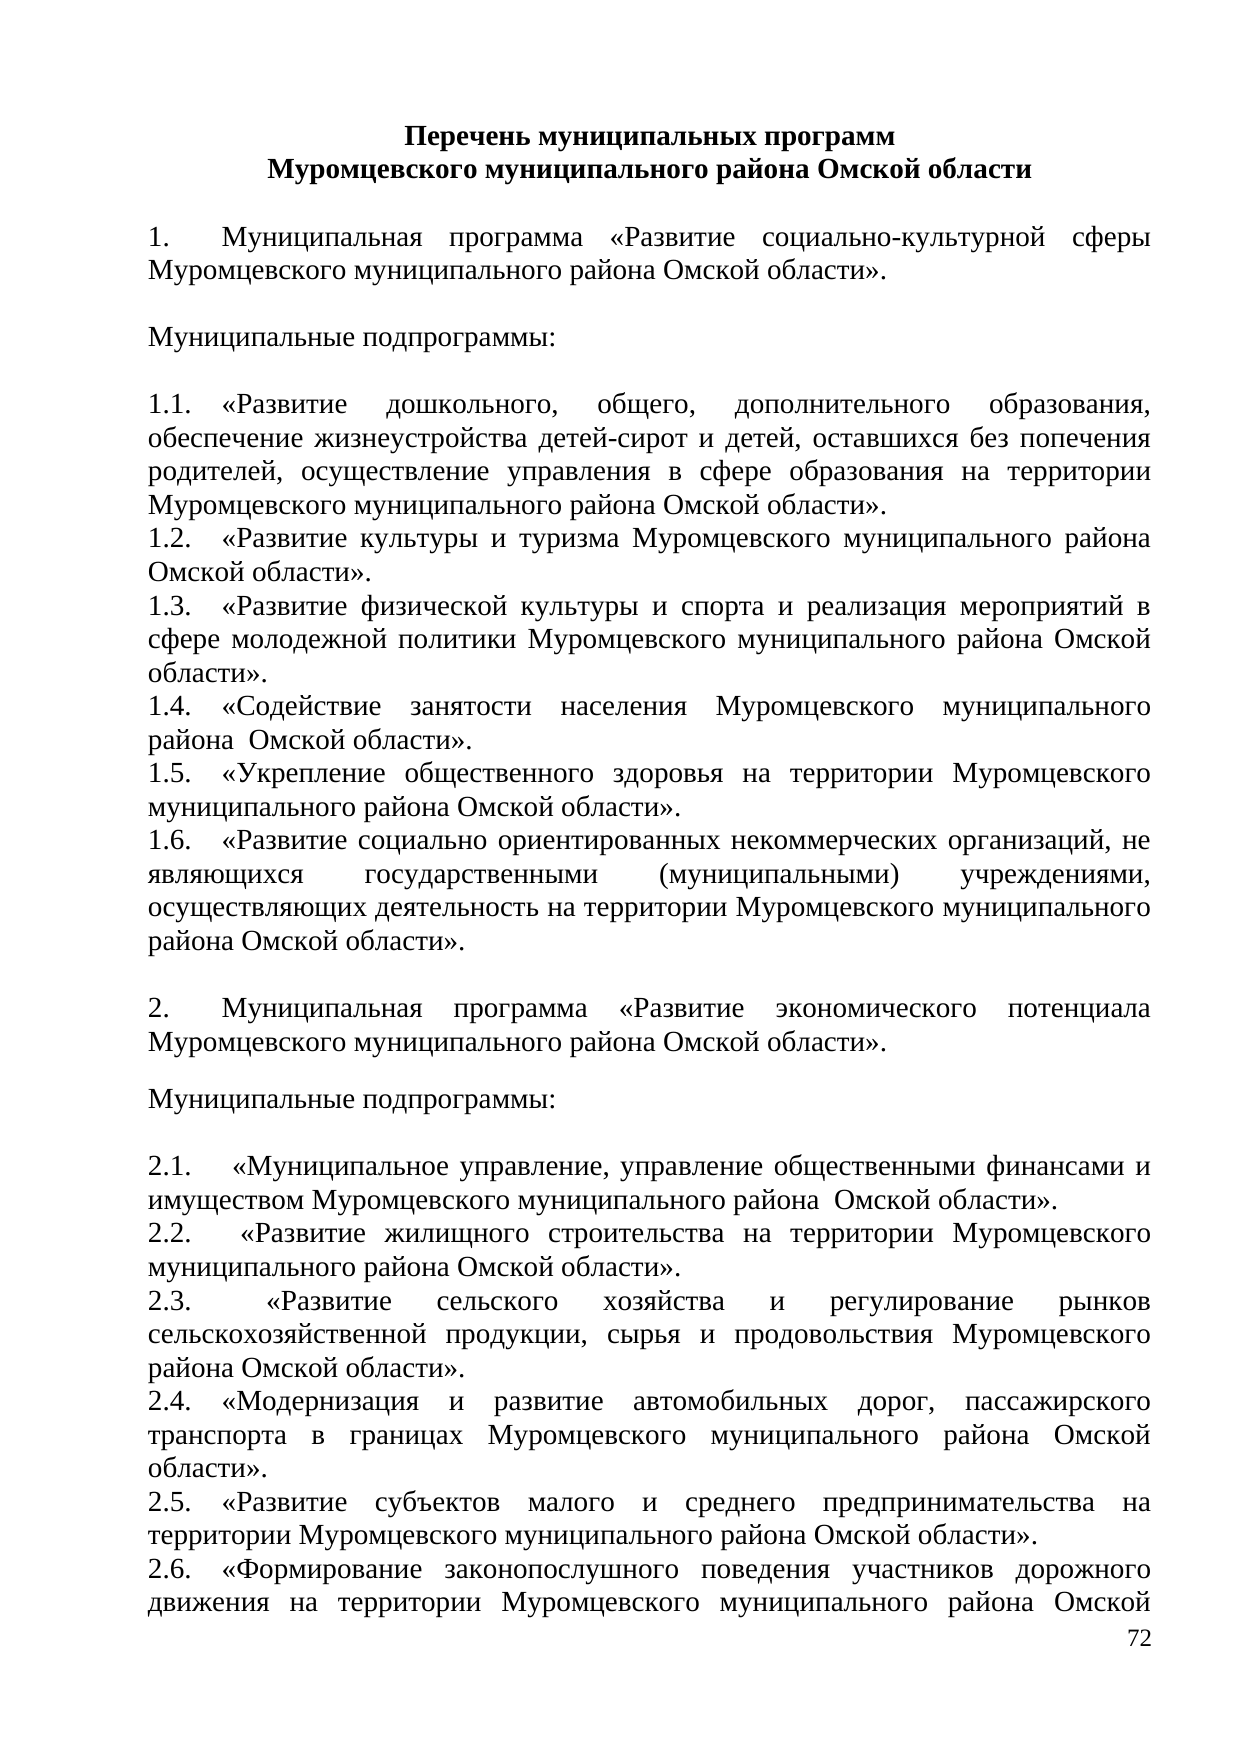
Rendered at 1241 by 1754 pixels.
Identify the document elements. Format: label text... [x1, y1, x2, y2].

list «Развитие культуры и туризма Муромцевского муниципального района Омской области». [148, 521, 1152, 588]
list «Модернизация и развитие автомобильных дорог, пассажирского транспорта в границах Муромцевского муниципального района Омской области». [148, 1383, 1152, 1484]
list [148, 1551, 1152, 1618]
list Муниципальные подпрограммы: [148, 319, 1152, 353]
text Муромцевского муниципального района Омской области [148, 152, 1152, 185]
list Муниципальная программа «Развитие экономического потенциала Муромцевского муниципального района Омской области». [148, 990, 1152, 1057]
list «Развитие жилищного строительства на территории Муромцевского муниципального района Омской области». [148, 1216, 1152, 1283]
list Муниципальная программа «Развитие социально-культурной сферы Муромцевского муниципального района Омской области». [148, 219, 1152, 286]
text Перечень муниципальных программ [148, 118, 1152, 152]
list «Развитие субъектов малого и среднего предпринимательства на территории Муромцевского муниципального района Омской области». [148, 1484, 1152, 1551]
list «Развитие физической культуры и спорта и реализация мероприятий в сфере молодежной политики Муромцевского муниципального района Омской области». [148, 588, 1152, 688]
list «Муниципальное управление, управление общественными финансами и имуществом Муромцевского муниципального района Омской области». [148, 1148, 1152, 1216]
list «Содействие занятости населения Муромцевского муниципального района Омской области». [148, 688, 1152, 755]
list «Развитие дошкольного, общего, дополнительного образования, обеспечение жизнеустройства детей-сирот и детей, оставшихся без попечения родителей, осуществление управления в сфере образования на территории Муромцевского муниципального района Омской области». [148, 386, 1152, 521]
list «Развитие сельского хозяйства и регулирование рынков сельскохозяйственной продукции, сырья и продовольствия Муромцевского района Омской области». [148, 1283, 1152, 1383]
list «Развитие социально ориентированных некоммерческих организаций, не являющихся государственными (муниципальными) учреждениями, осуществляющих деятельность на территории Муромцевского муниципального района Омской области». [148, 822, 1152, 957]
list Муниципальные подпрограммы: [148, 1081, 1152, 1115]
list «Укрепление общественного здоровья на территории Муромцевского муниципального района Омской области». [148, 755, 1152, 822]
